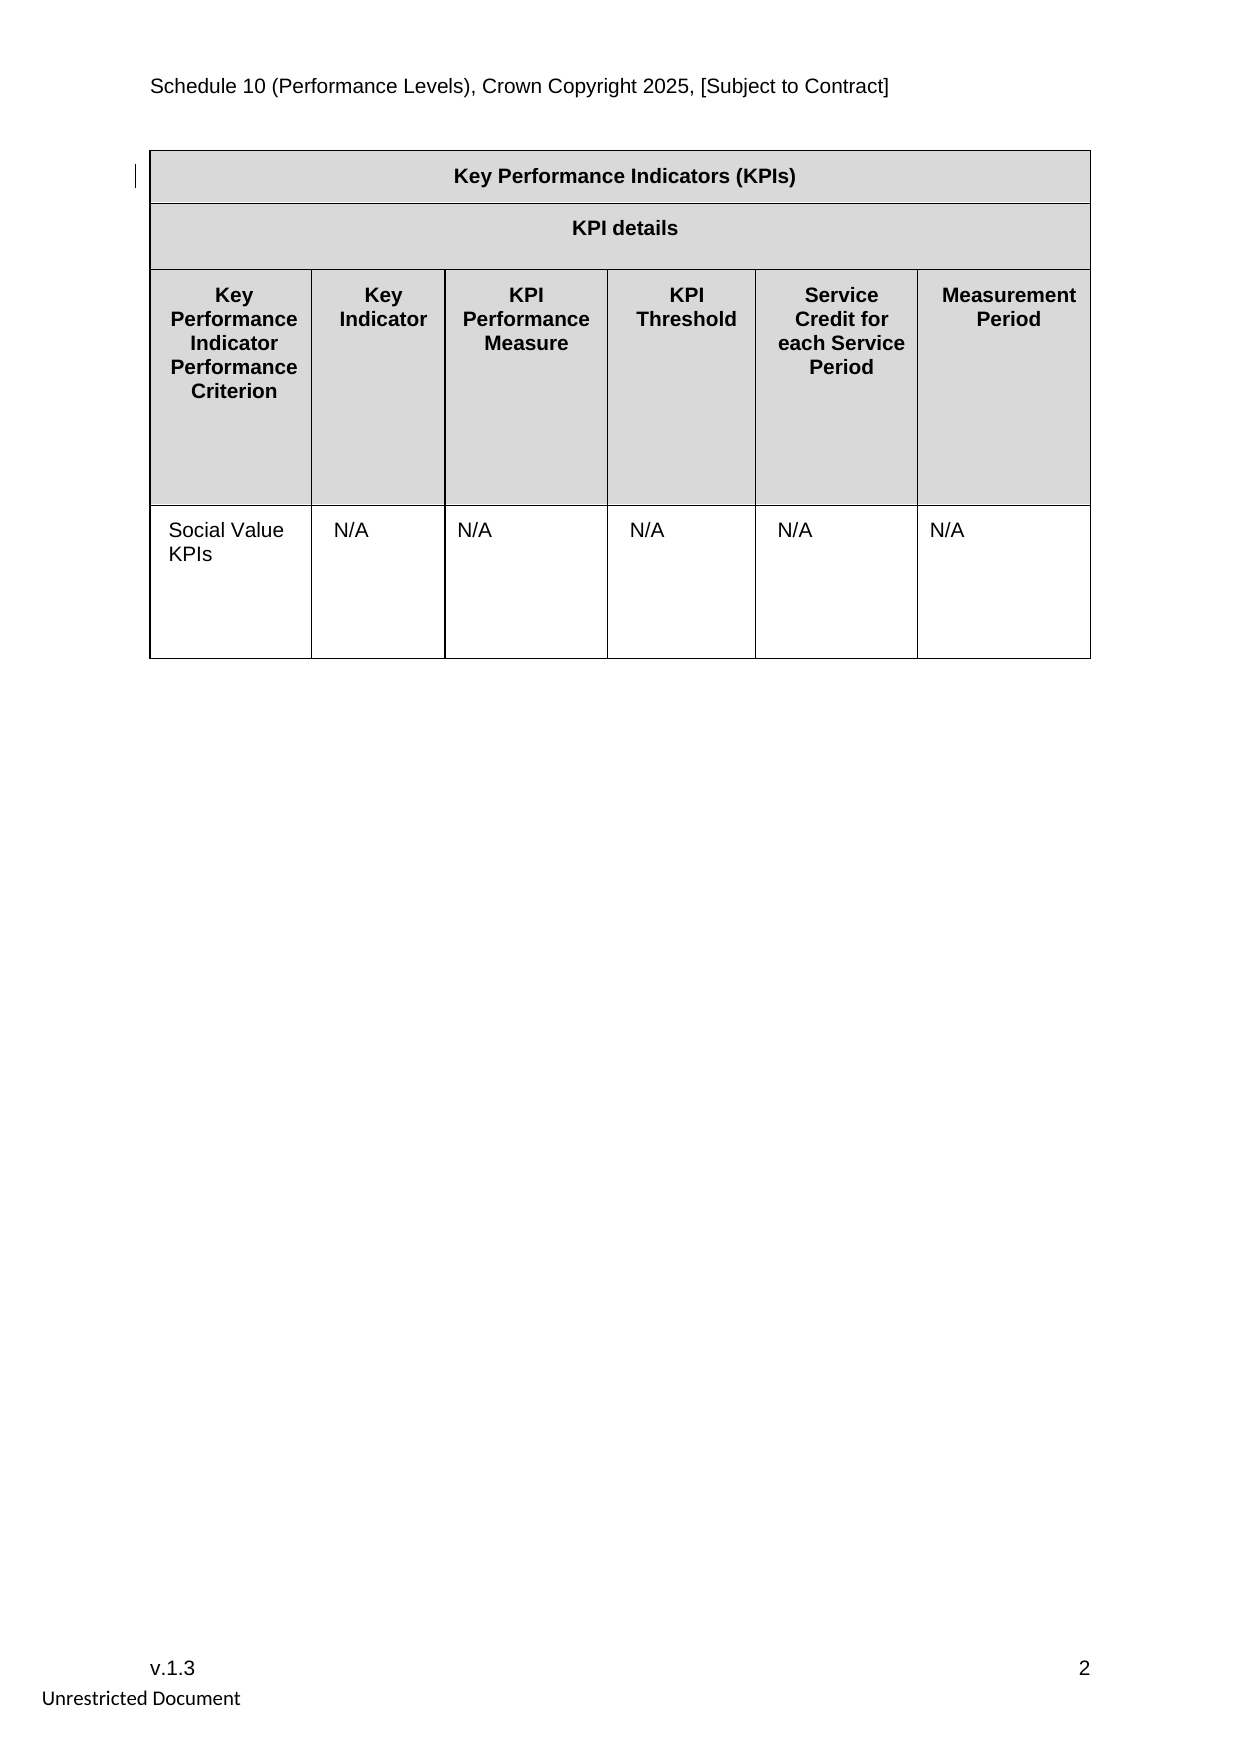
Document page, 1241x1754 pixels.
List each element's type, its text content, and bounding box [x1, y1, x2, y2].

table_cell Key Performance Indicator Performance Criterion [151, 270, 311, 504]
table_cell N/A [918, 506, 1090, 658]
table_cell N/A [312, 506, 444, 658]
table_cell Service Credit for each Service Period [756, 270, 917, 504]
table_cell Social Value KPIs [151, 506, 311, 658]
table_cell N/A [756, 506, 917, 658]
table_cell Key Indicator [312, 270, 444, 504]
table_cell KPI details [151, 204, 1090, 269]
table_cell Measurement Period [918, 270, 1090, 504]
table_header Key Performance Indicators (KPIs) [151, 151, 1090, 202]
table_cell KPI Performance Measure [446, 270, 607, 504]
table_cell KPI Threshold [608, 270, 755, 504]
table_cell N/A [608, 506, 755, 658]
table_cell N/A [446, 506, 607, 658]
